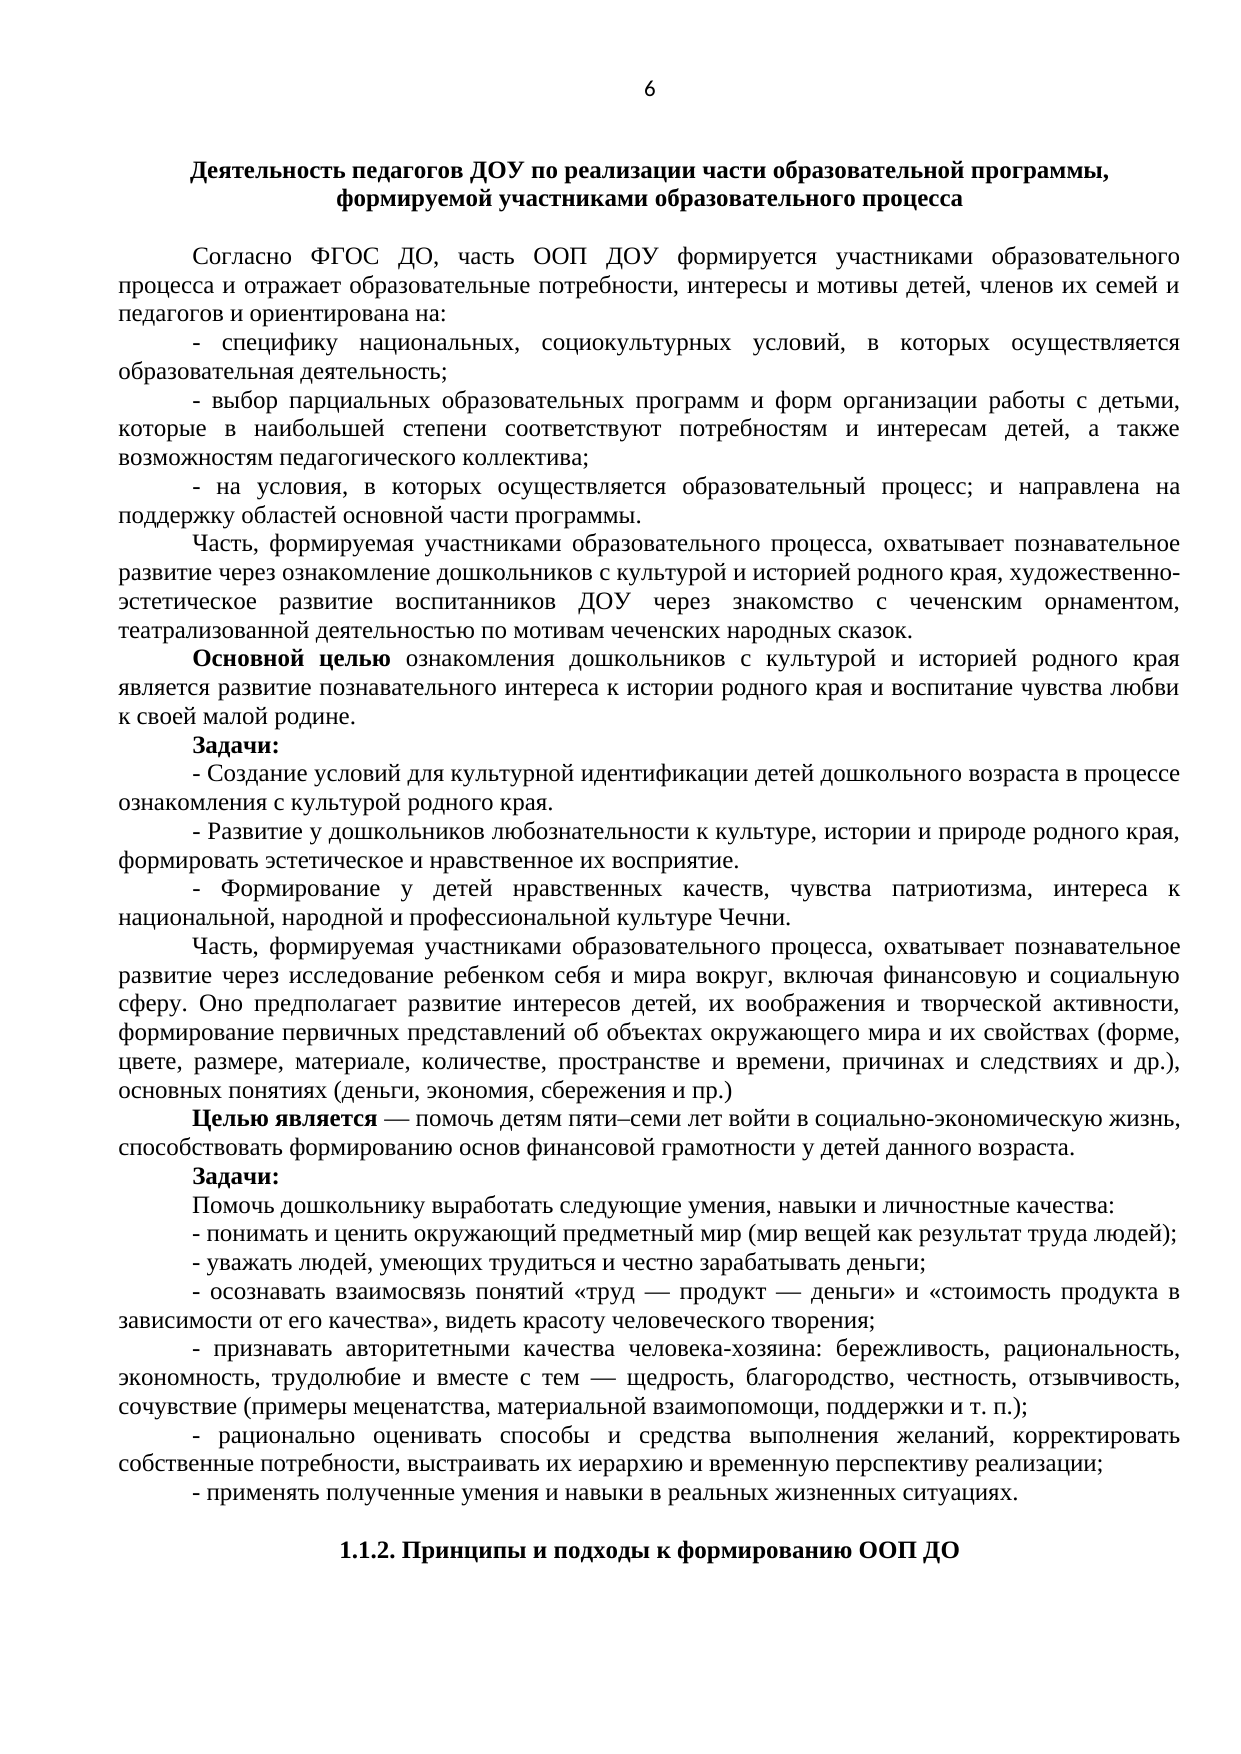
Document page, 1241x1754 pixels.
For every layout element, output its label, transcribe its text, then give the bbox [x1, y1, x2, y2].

text - Формирование у детей нравственных качеств, чувства патриотизма, интереса к национальной, народной и профессиональной культуре Чечни. [118, 873, 1181, 931]
text Часть, формируемая участниками образовательного процесса, охватывает познавательное развитие через исследование ребенком себя и мира вокруг, включая финансовую и социальную сферу. Оно предполагает развитие интересов детей, их воображения и творческой активности, формирование первичных представлений об объектах окружающего мира и их свойствах (форме, цвете, размере, материале, количестве, пространстве и времени, причинах и следствиях и др.), основных понятиях (деньги, экономия, сбережения и пр.) [118, 931, 1181, 1103]
text - уважать людей, умеющих трудиться и честно зарабатывать деньги; [118, 1247, 1181, 1276]
text Задачи: [118, 1161, 1181, 1190]
text Согласно ФГОС ДО, часть ООП ДОУ формируется участниками образовательного процесса и отражает образовательные потребности, интересы и мотивы детей, членов их семей и педагогов и ориентирована на: [118, 241, 1181, 327]
text - на условия, в которых осуществляется образовательный процесс; и направлена на поддержку областей основной части программы. [118, 471, 1181, 528]
text Целью является — помочь детям пяти–семи лет войти в социально-экономическую жизнь, способствовать формированию основ финансовой грамотности у детей данного возраста. [118, 1103, 1181, 1161]
text Основной целью ознакомления дошкольников с культурой и историей родного края является развитие познавательного интереса к истории родного края и воспитание чувства любви к своей малой родине. [118, 643, 1181, 730]
text - признавать авторитетными качества человека-хозяина: бережливость, рациональность, экономность, трудолюбие и вместе с тем — щедрость, благородство, честность, отзывчивость, сочувствие (примеры меценатства, материальной взаимопомощи, поддержки и т. п.); [118, 1333, 1181, 1420]
text - осознавать взаимосвязь понятий «труд — продукт — деньги» и «стоимость продукта в зависимости от его качества», видеть красоту человеческого творения; [118, 1276, 1181, 1333]
text Задачи: [118, 730, 1181, 758]
text - выбор парциальных образовательных программ и форм организации работы с детьми, которые в наибольшей степени соответствуют потребностям и интересам детей, а также возможностям педагогического коллектива; [118, 385, 1181, 471]
text Часть, формируемая участниками образовательного процесса, охватывает познавательное развитие через ознакомление дошкольников с культурой и историей родного края, художественно-эстетическое развитие воспитанников ДОУ через знакомство с чеченским орнаментом, театрализованной деятельностью по мотивам чеченских народных сказок. [118, 528, 1181, 643]
text - понимать и ценить окружающий предметный мир (мир вещей как результат труда людей); [118, 1218, 1181, 1247]
text - специфику национальных, социокультурных условий, в которых осуществляется образовательная деятельность; [118, 327, 1181, 385]
text Деятельность педагогов ДОУ по реализации части образовательной программы, формируемой участниками образовательного процесса [118, 155, 1181, 212]
text - Создание условий для культурной идентификации детей дошкольного возраста в процессе ознакомления с культурой родного края. [118, 758, 1181, 816]
text 1.1.2. Принципы и подходы к формированию ООП ДО [118, 1535, 1181, 1563]
text - применять полученные умения и навыки в реальных жизненных ситуациях. [118, 1477, 1181, 1506]
text Помочь дошкольнику выработать следующие умения, навыки и личностные качества: [118, 1190, 1181, 1218]
text - Развитие у дошкольников любознательности к культуре, истории и природе родного края, формировать эстетическое и нравственное их восприятие. [118, 816, 1181, 873]
text - рационально оценивать способы и средства выполнения желаний, корректировать собственные потребности, выстраивать их иерархию и временную перспективу реализации; [118, 1420, 1181, 1477]
